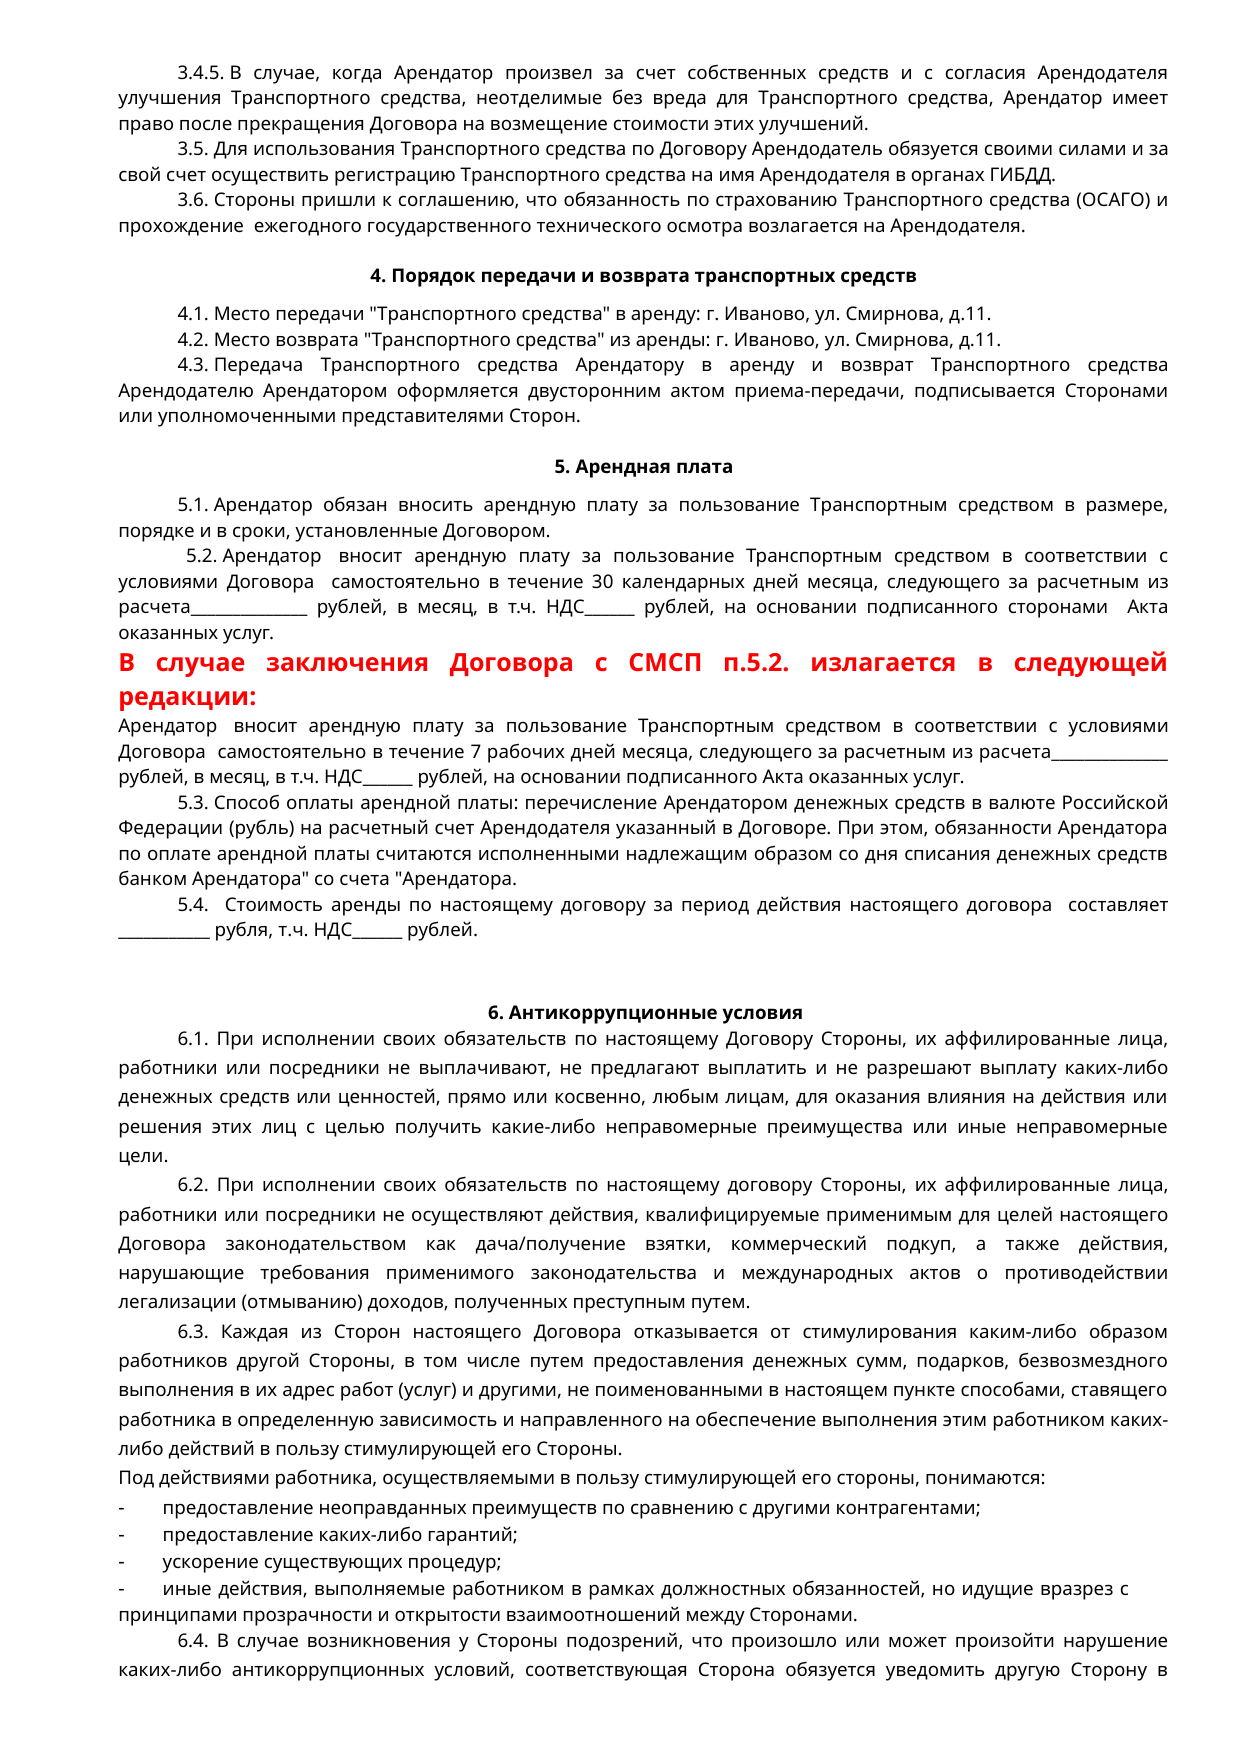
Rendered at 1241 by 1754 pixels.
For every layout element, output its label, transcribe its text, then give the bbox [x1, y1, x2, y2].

text 6.2. При исполнении своих обязательств по настоящему договору Стороны, их аффилированные лица, работники или посредники не осуществляют действия, квалифицируемые применимым для целей настоящего Договора законодательством как дача/получение взятки, коммерческий подкуп, а также действия, нарушающие требования применимого законодательства и международных актов о противодействии легализации (отмыванию) доходов, полученных преступным путем. [118, 1172, 1169, 1314]
text 5.2. Арендатор вносит арендную плату за пользование Транспортным средством в соответствии с условиями Договора самостоятельно в течение 30 календарных дней месяца, следующего за расчетным из расчета______________ рублей, в месяц, в т.ч. НДС______ рублей, на основании подписанного сторонами Акта оказанных услуг. [118, 542, 1169, 644]
text Арендатор вносит арендную плату за пользование Транспортным средством в соответствии с условиями Договора самостоятельно в течение 7 рабочих дней месяца, следующего за расчетным из расчета______________ рублей, в месяц, в т.ч. НДС______ рублей, на основании подписанного Акта оказанных услуг. [118, 713, 1169, 789]
text 4.3. Передача Транспортного средства Арендатору в аренду и возврат Транспортного средства Арендодателю Арендатором оформляется двусторонним актом приема-передачи, подписывается Сторонами или уполномоченными представителями Сторон. [118, 352, 1169, 428]
list предоставление неоправданных преимуществ по сравнению с другими контрагентами; [118, 1494, 1169, 1521]
text 4.1. Место передачи "Транспортного средства" в аренду: г. Иваново, ул. Смирнова, д.11. [118, 301, 1169, 326]
text 5.1. Арендатор обязан вносить арендную плату за пользование Транспортным средством в размере, порядке и в сроки, установленные Договором. [118, 491, 1169, 542]
text Под действиями работника, осуществляемыми в пользу стимулирующей его стороны, понимаются: [118, 1464, 1130, 1490]
text 4.2. Место возврата "Транспортного средства" из аренды: г. Иваново, ул. Смирнова, д.11. [118, 326, 1169, 352]
list предоставление каких-либо гарантий; [118, 1521, 1169, 1548]
list иные действия, выполняемые работником в рамках должностных обязанностей, но идущие вразрез с принципами прозрачности и открытости взаимоотношений между Сторонами. [118, 1574, 1130, 1627]
text 6.3. Каждая из Сторон настоящего Договора отказывается от стимулирования каким-либо образом работников другой Стороны, в том числе путем предоставления денежных сумм, подарков, безвозмездного выполнения в их адрес работ (услуг) и другими, не поименованными в настоящем пункте способами, ставящего работника в определенную зависимость и направленного на обеспечение выполнения этим работником каких-либо действий в пользу стимулирующей его Стороны. [118, 1318, 1169, 1461]
text В случае заключения Договора с СМСП п.5.2. излагается в следующей редакции: [118, 644, 1169, 713]
text 5. Арендная плата [118, 453, 1169, 479]
text 3.4.5. В случае, когда Арендатор произвел за счет собственных средств и с согласия Арендодателя улучшения Транспортного средства, неотделимые без вреда для Транспортного средства, Арендатор имеет право после прекращения Договора на возмещение стоимости этих улучшений. [118, 59, 1169, 136]
text 5.3. Способ оплаты арендной платы: перечисление Арендатором денежных средств в валюте Российской Федерации (рубль) на расчетный счет Арендодателя указанный в Договоре. При этом, обязанности Арендатора по оплате арендной платы считаются исполненными надлежащим образом со дня списания денежных средств банком Арендатора" со счета "Арендатора. [118, 789, 1169, 891]
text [118, 1627, 1169, 1682]
text 3.6. Стороны пришли к соглашению, что обязанность по страхованию Транспортного средства (ОСАГО) и прохождение ежегодного государственного технического осмотра возлагается на Арендодателя. [118, 187, 1169, 238]
list ускорение существующих процедур; [118, 1548, 1169, 1574]
text 5.4. Стоимость аренды по настоящему договору за период действия настоящего договора составляет ___________ рубля, т.ч. НДС______ рублей. [118, 891, 1169, 942]
text 6. Антикоррупционные условия [122, 997, 1169, 1025]
text 4. Порядок передачи и возврата транспортных средств [118, 263, 1169, 288]
text 3.5. Для использования Транспортного средства по Договору Арендодатель обязуется своими силами и за свой счет осуществить регистрацию Транспортного средства на имя Арендодателя в органах ГИБДД. [118, 136, 1169, 187]
text 6.1. При исполнении своих обязательств по настоящему Договору Стороны, их аффилированные лица, работники или посредники не выплачивают, не предлагают выплатить и не разрешают выплату каких-либо денежных средств или ценностей, прямо или косвенно, любым лицам, для оказания влияния на действия или решения этих лиц с целью получить какие-либо неправомерные преимущества или иные неправомерные цели. [118, 1025, 1169, 1168]
